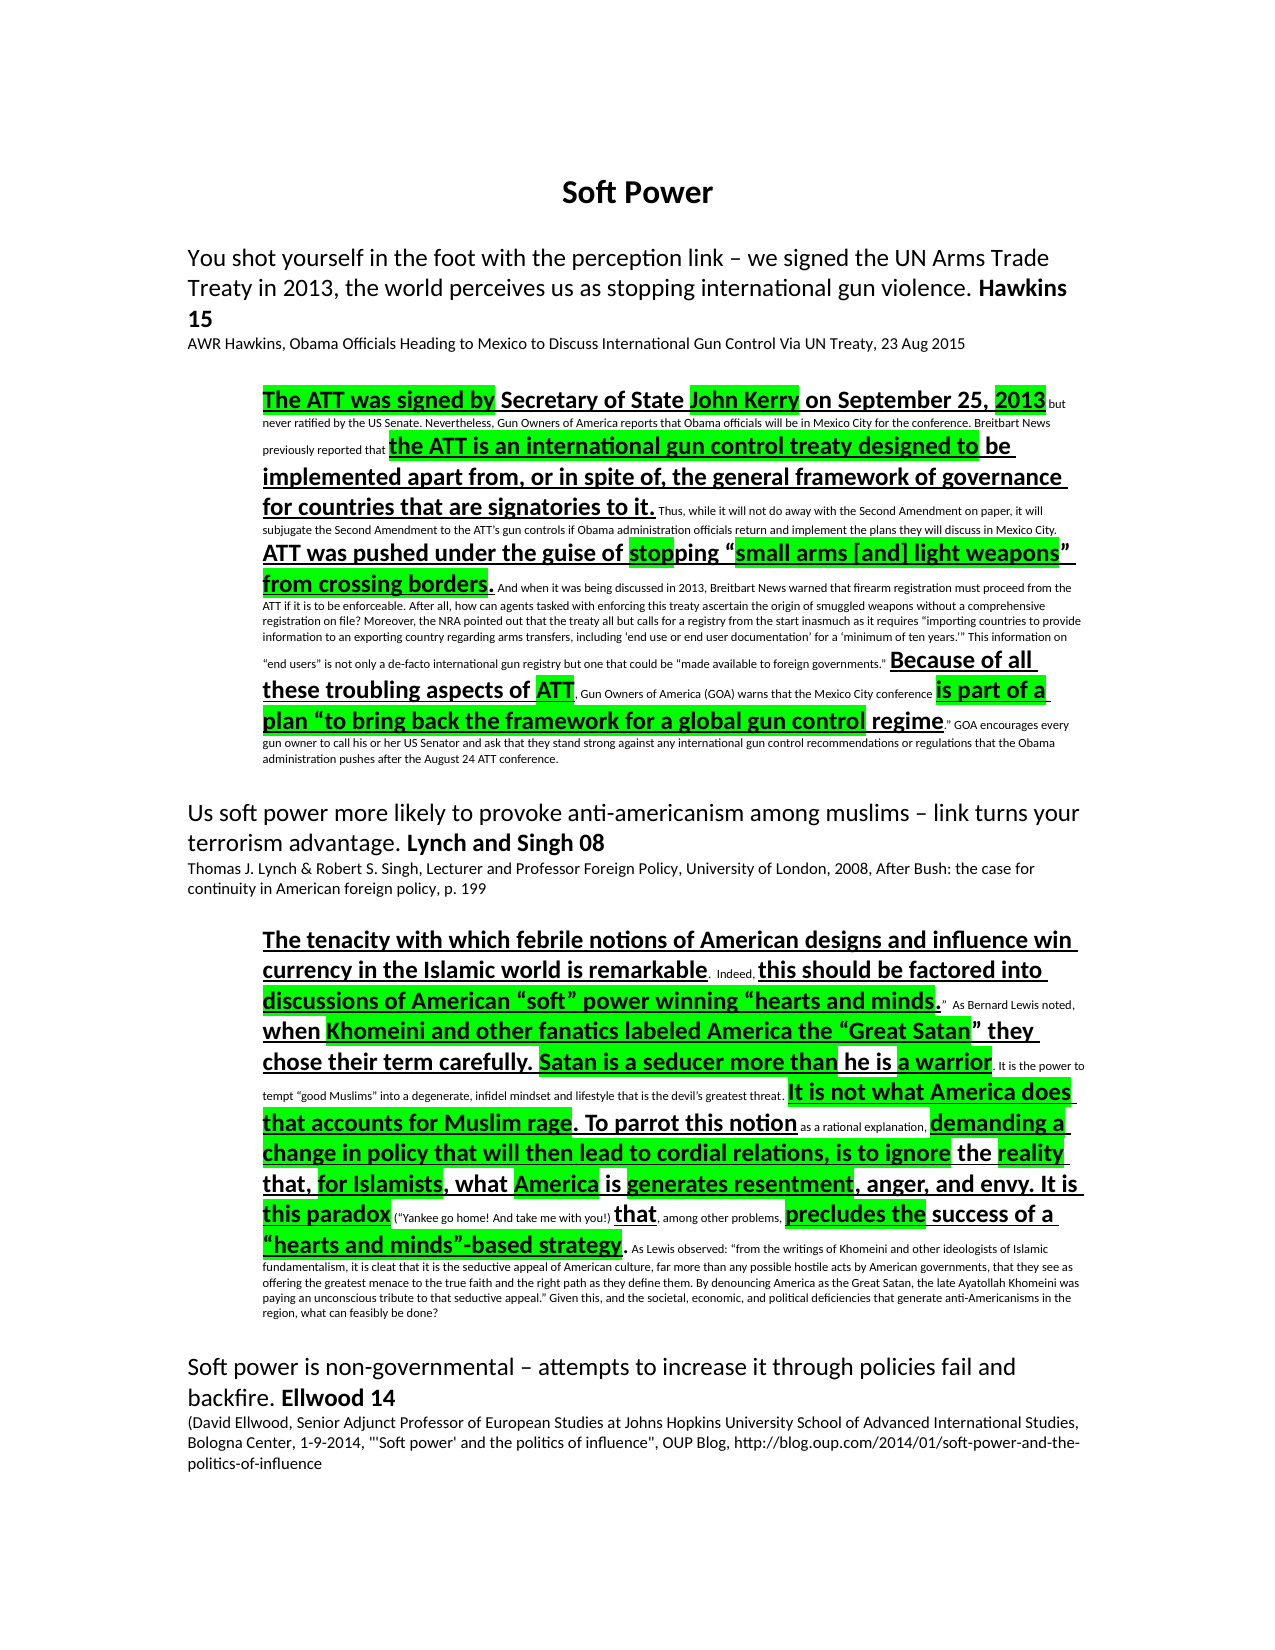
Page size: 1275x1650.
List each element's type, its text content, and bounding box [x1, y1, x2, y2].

text Thomas J. Lynch & Robert S. Singh, Lecturer and Professor Foreign Policy, University of London, 2008, After Bush: the case for continuity in American foreign policy, p. 199 [187, 858, 1087, 898]
text Us soft power more likely to provoke anti-americanism among muslims – link turns your terrorism advantage. Lynch and Singh 08 [187, 797, 1087, 858]
text AWR Hawkins, Obama Officials Heading to Mexico to Discuss International Gun Control Via UN Treaty, 23 Aug 2015 [187, 334, 1087, 354]
text The ATT was signed by Secretary of State John Kerry on September 25, 2013 but never ratified by the US Senate. Nevertheless, Gun Owners of America reports that Obama officials will be in Mexico City for the conference. Breitbart News previously reported that the ATT is an international gun control treaty designed to be implemented apart from, or in spite of, the general framework of governance for countries that are signatories to it. Thus, while it will not do away with the Second Amendment on paper, it will subjugate the Second Amendment to the ATT’s gun controls if Obama administration officials return and implement the plans they will discuss in Mexico City. ATT was pushed under the guise of stopping “small arms [and] light weapons” from crossing borders. And when it was being discussed in 2013, Breitbart News warned that firearm registration must proceed from the ATT if it is to be enforceable. After all, how can agents tasked with enforcing this treaty ascertain the origin of smuggled weapons without a comprehensive registration on file? Moreover, the NRA pointed out that the treaty all but calls for a registry from the start inasmuch as it requires “importing countries to provide information to an exporting country regarding arms transfers, including ‘end use or end user documentation’ for a ‘minimum of ten years.’” This information on “end users” is not only a de-facto international gun registry but one that could be “made available to foreign governments.” Because of all these troubling aspects of ATT, Gun Owners of America (GOA) warns that the Mexico City conference is part of a plan “to bring back the framework for a global gun control regime.” GOA encourages every gun owner to call his or her US Senator and ask that they stand strong against any international gun control recommendations or regulations that the Obama administration pushes after the August 24 ATT conference. [262, 384, 1087, 766]
text (David Ellwood, Senior Adjunct Professor of European Studies at Johns Hopkins University School of Advanced International Studies, Bologna Center, 1-9-2014, "'Soft power' and the politics of influence", OUP Blog, http://blog.oup.com/2014/01/soft-power-and-the-politics-of-influence [187, 1412, 1087, 1473]
text You shot yourself in the foot with the perception link – we signed the UN Arms Trade Treaty in 2013, the world perceives us as stopping international gun violence. Hawkins 15 [187, 242, 1087, 334]
subtitle Soft Power [187, 171, 1087, 212]
text Soft power is non-governmental – attempts to increase it through policies fail and backfire. Ellwood 14 [187, 1351, 1087, 1412]
text The tenacity with which febrile notions of American designs and influence win currency in the Islamic world is remarkable. Indeed, this should be factored into discussions of American “soft” power winning “hearts and minds.” As Bernard Lewis noted, when Khomeini and other fanatics labeled America the “Great Satan” they chose their term carefully. Satan is a seducer more than he is a warrior. It is the power to tempt “good Muslims” into a degenerate, infidel mindset and lifestyle that is the devil’s greatest threat. It is not what America does that accounts for Muslim rage. To parrot this notion as a rational explanation, demanding a change in policy that will then lead to cordial relations, is to ignore the reality that, for Islamists, what America is generates resentment, anger, and envy. It is this paradox (“Yankee go home! And take me with you!) that, among other problems, precludes the success of a “hearts and minds”-based strategy. As Lewis observed: “from the writings of Khomeini and other ideologists of Islamic fundamentalism, it is cleat that it is the seductive appeal of American culture, far more than any possible hostile acts by American governments, that they see as offering the greatest menace to the true faith and the right path as they define them. By denouncing America as the Great Satan, the late Ayatollah Khomeini was paying an unconscious tribute to that seductive appeal.” Given this, and the societal, economic, and political deficiencies that generate anti-Americanisms in the region, what can feasibly be done? [262, 924, 1087, 1321]
